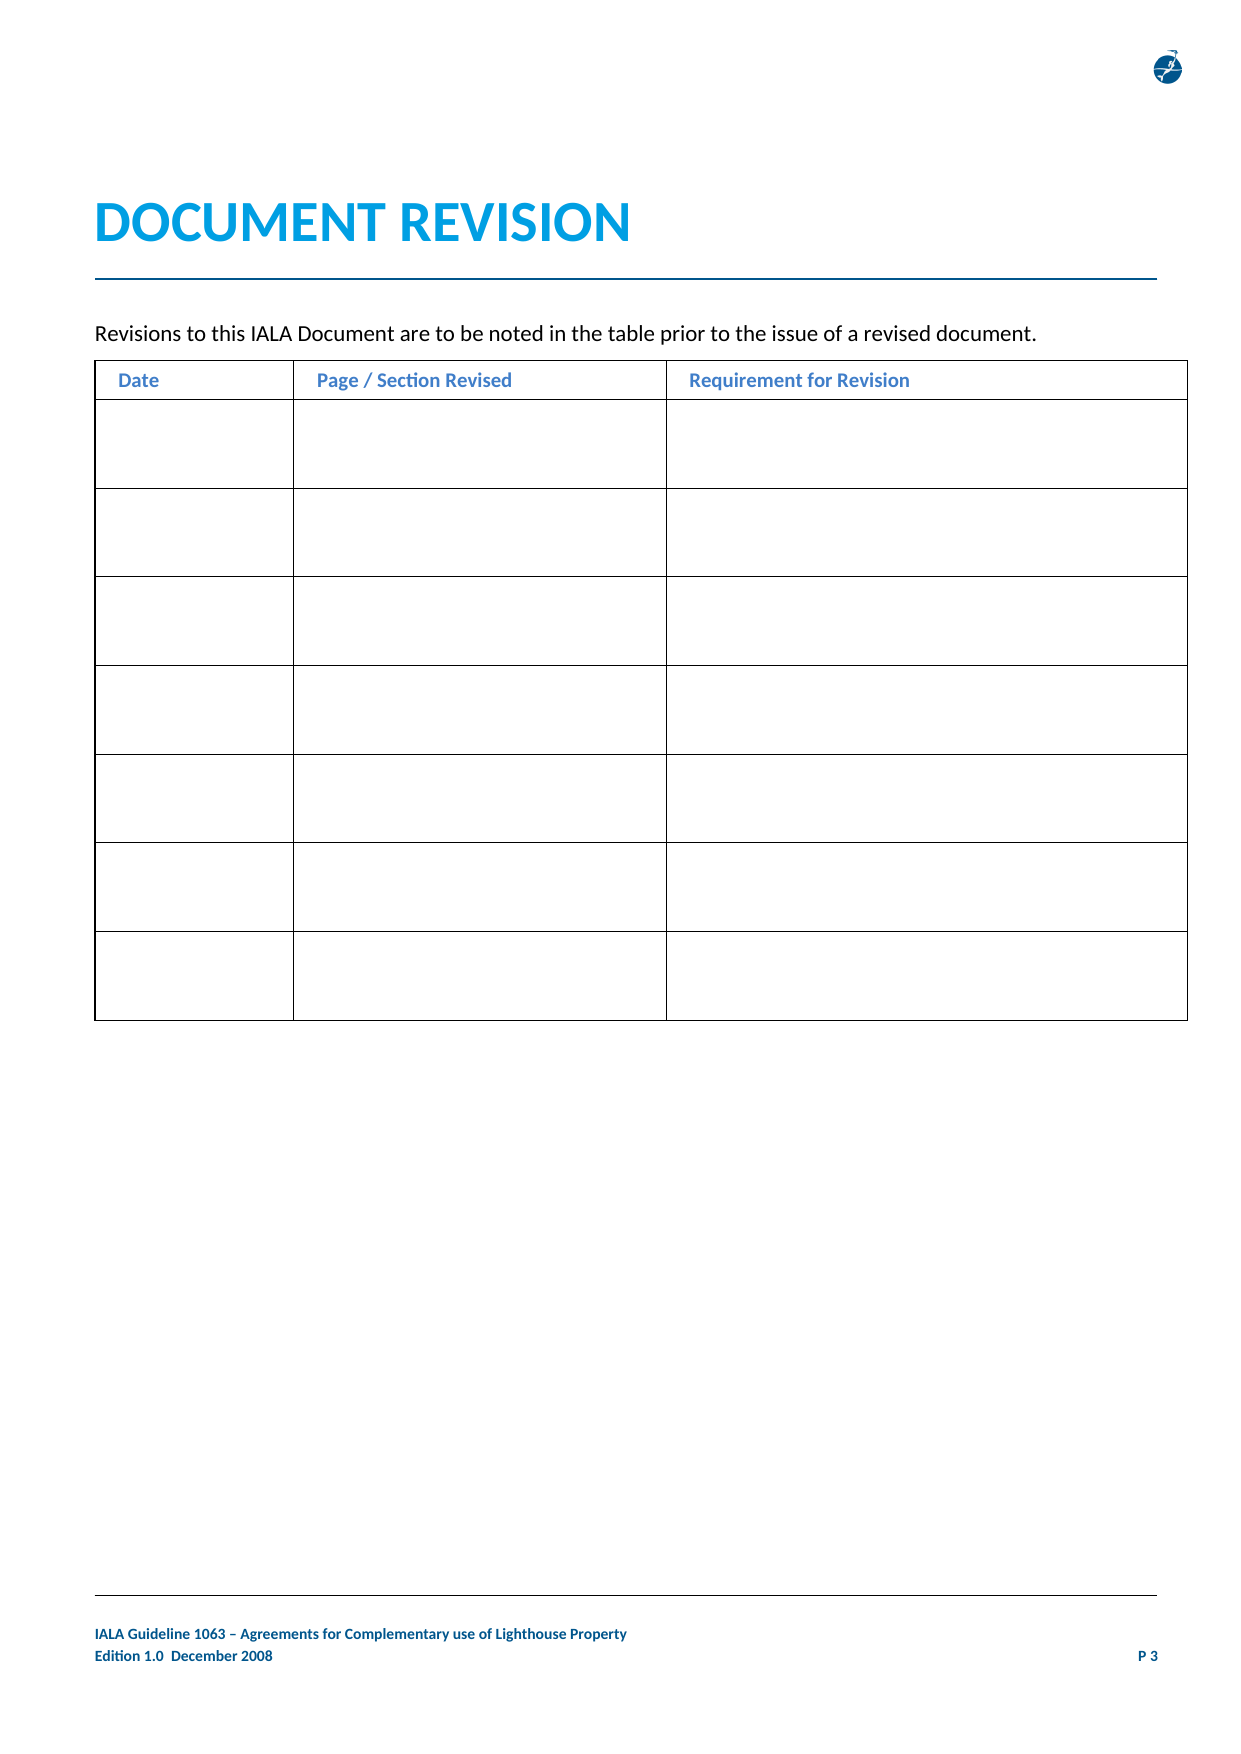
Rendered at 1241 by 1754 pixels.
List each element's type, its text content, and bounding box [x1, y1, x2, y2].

table_cell [96, 932, 293, 1019]
table_cell [667, 577, 1187, 665]
table_header Requirement for Revision [667, 361, 1187, 399]
table_cell [667, 932, 1187, 1019]
table_cell [667, 400, 1187, 488]
table_cell [667, 489, 1187, 576]
table_cell [294, 932, 666, 1019]
table_cell [294, 843, 666, 931]
table_cell [96, 755, 293, 842]
table_cell [294, 755, 666, 842]
table_cell [294, 489, 666, 576]
table_cell [667, 666, 1187, 753]
table_cell [96, 666, 293, 753]
table_cell [96, 489, 293, 576]
table_cell [96, 577, 293, 665]
table_cell [96, 400, 293, 488]
table_cell [294, 577, 666, 665]
table_cell [294, 400, 666, 488]
table_header Page / Section Revised [294, 361, 666, 399]
picture [1122, 0, 1241, 119]
table_cell [667, 843, 1187, 931]
table_cell [96, 843, 293, 931]
text Revisions to this IALA Document are to be noted in the table prior to the issue of a revised document. [94, 319, 1157, 347]
table_cell [294, 666, 666, 753]
table_header Date [96, 361, 293, 399]
table_cell [667, 755, 1187, 842]
